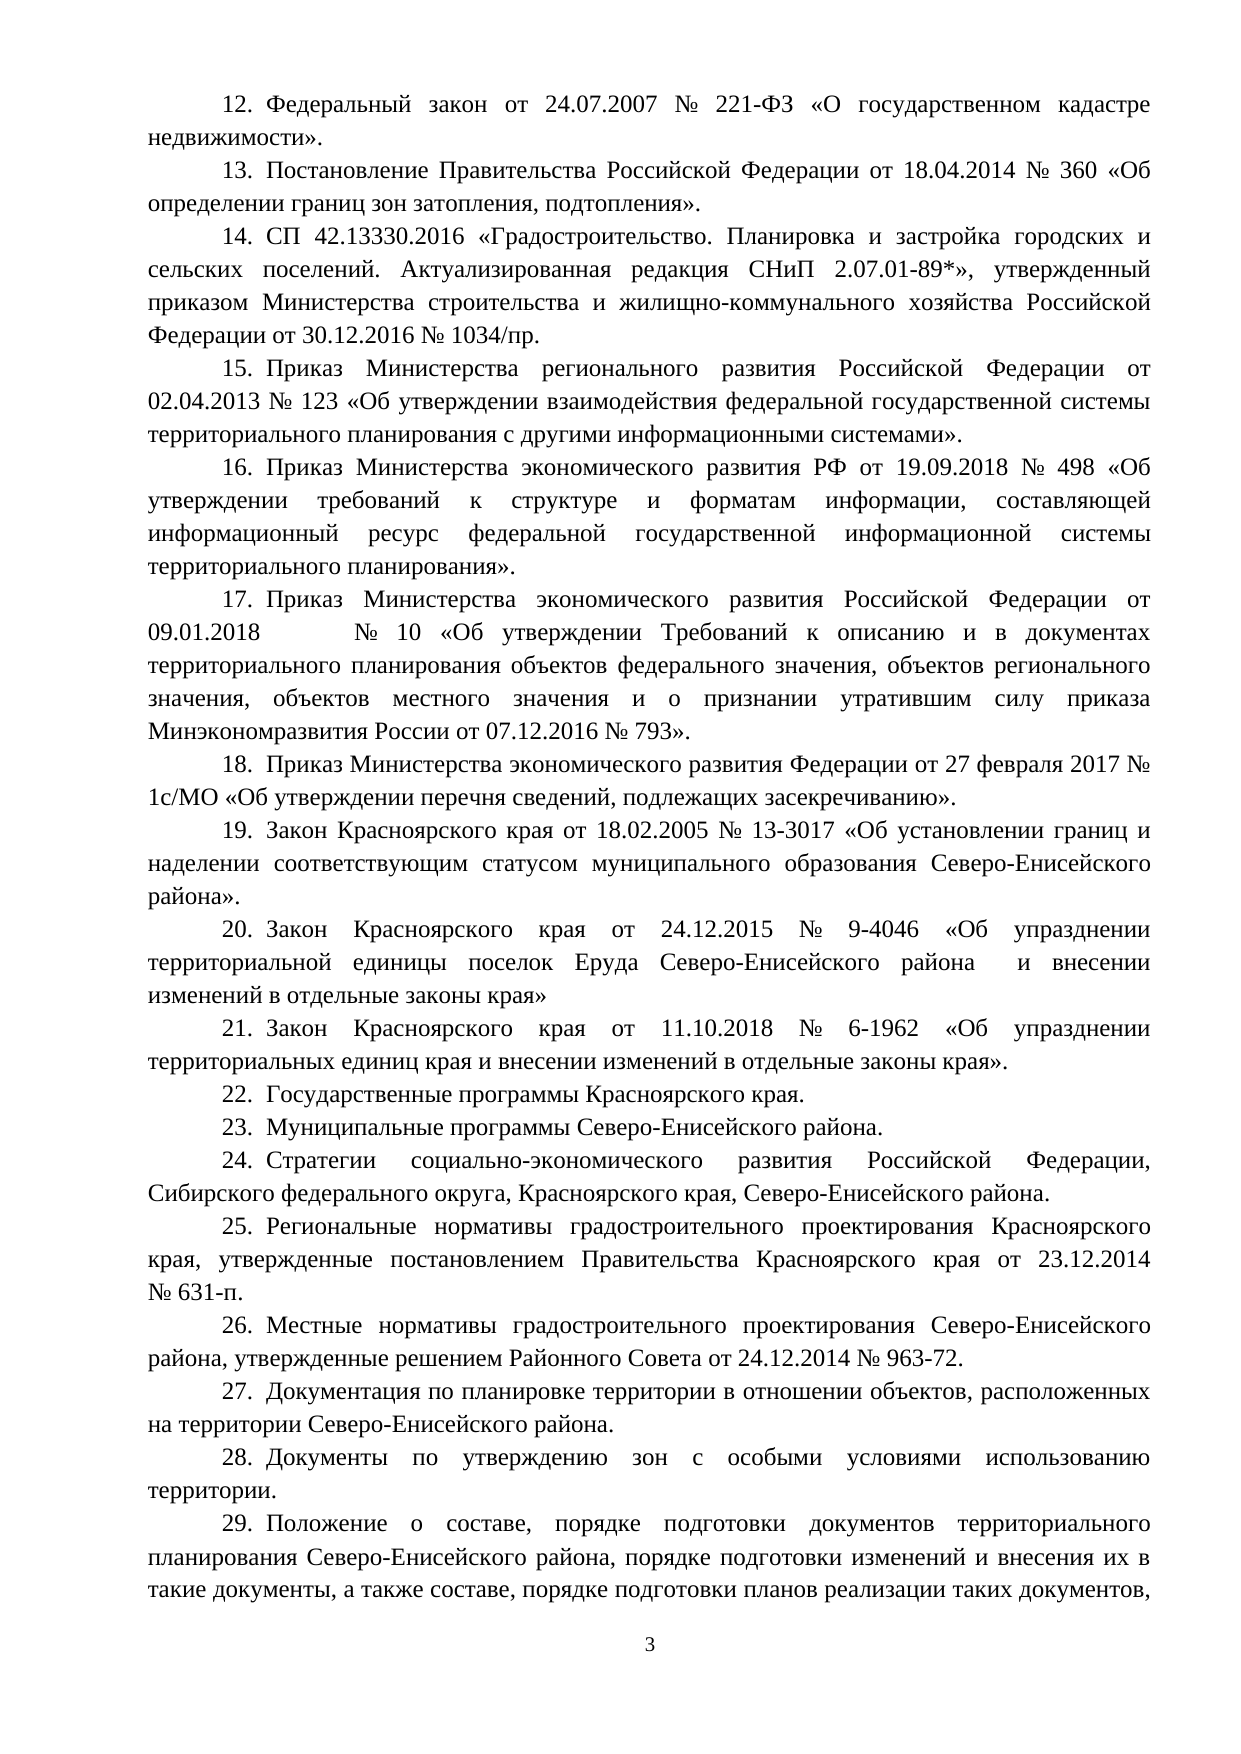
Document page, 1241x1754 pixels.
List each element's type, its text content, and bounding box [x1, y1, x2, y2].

list Приказ Министерства экономического развития РФ от 19.09.2018 № 498 «Об утверждении требований к структуре и форматам информации, составляющей информационный ресурс федеральной государственной информационной системы территориального планирования». [148, 452, 1152, 580]
list Муниципальные программы Северо-Енисейского района. [148, 1112, 1152, 1141]
list Местные нормативы градостроительного проектирования Северо-Енисейского района, утвержденные решением Районного Совета от 24.12.2014 № 963-72. [148, 1310, 1152, 1372]
list Постановление Правительства Российской Федерации от 18.04.2014 № 360 «Об определении границ зон затопления, подтопления». [148, 155, 1152, 216]
list Стратегии социально-экономического развития Российской Федерации, Сибирского федерального округа, Красноярского края, Северо-Енисейского района. [148, 1145, 1152, 1207]
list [148, 1508, 1152, 1603]
list Региональные нормативы градостроительного проектирования Красноярского края, утвержденные постановлением Правительства Красноярского края от 23.12.2014 № 631-п. [148, 1211, 1152, 1306]
list Документы по утверждению зон с особыми условиями использованию территории. [148, 1442, 1152, 1504]
list Государственные программы Красноярского края. [148, 1079, 1152, 1108]
list Закон Красноярского края от 11.10.2018 № 6-1962 «Об упразднении территориальных единиц края и внесении изменений в отдельные законы края». [148, 1013, 1152, 1075]
list Приказ Министерства экономического развития Российской Федерации от 09.01.2018 № 10 «Об утверждении Требований к описанию и в документах территориального планирования объектов федерального значения, объектов регионального значения, объектов местного значения и о признании утратившим силу приказа Минэкономразвития России от 07.12.2016 № 793». [148, 584, 1152, 745]
list СП 42.13330.2016 «Градостроительство. Планировка и застройка городских и сельских поселений. Актуализированная редакция СНиП 2.07.01-89*», утвержденный приказом Министерства строительства и жилищно-коммунального хозяйства Российской Федерации от 30.12.2016 № 1034/пр. [148, 221, 1152, 348]
list Закон Красноярского края от 18.02.2005 № 13-3017 «Об установлении границ и наделении соответствующим статусом муниципального образования Северо-Енисейского района». [148, 815, 1152, 910]
list Документация по планировке территории в отношении объектов, расположенных на территории Северо-Енисейского района. [148, 1376, 1152, 1438]
list Приказ Министерства регионального развития Российской Федерации от 02.04.2013 № 123 «Об утверждении взаимодействия федеральной государственной системы территориального планирования с другими информационными системами». [148, 353, 1152, 448]
list Закон Красноярского края от 24.12.2015 № 9-4046 «Об упразднении территориальной единицы поселок Еруда Северо-Енисейского района и внесении изменений в отдельные законы края» [148, 914, 1152, 1009]
list Федеральный закон от 24.07.2007 № 221-ФЗ «О государственном кадастре недвижимости». [148, 89, 1152, 150]
list Приказ Министерства экономического развития Федерации от 27 февраля 2017 № 1с/МО «Об утверждении перечня сведений, подлежащих засекречиванию». [148, 749, 1152, 811]
